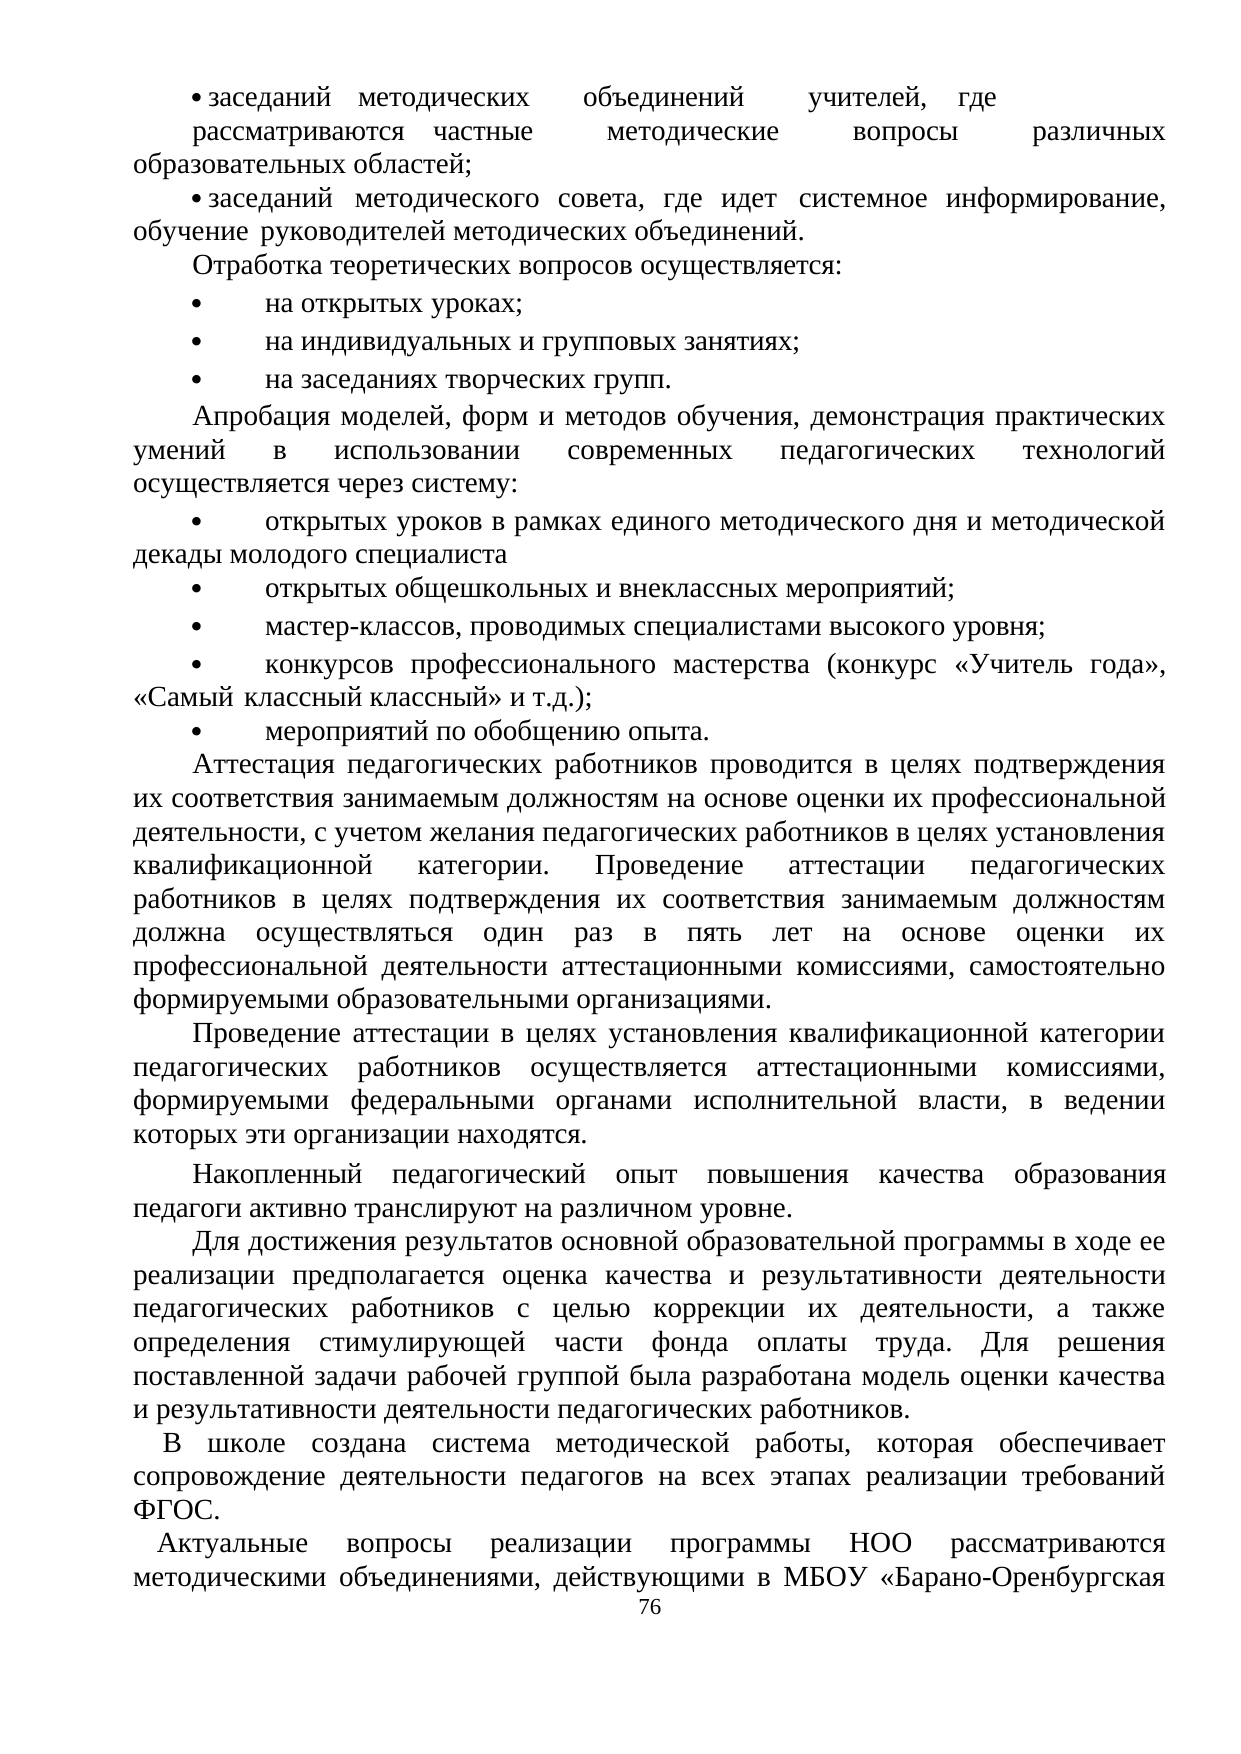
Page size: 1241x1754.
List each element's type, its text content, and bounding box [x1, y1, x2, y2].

list на индивидуальных и групповых занятиях; [133, 323, 1166, 357]
list конкурсов профессионального мастерства (конкурс «Учитель года», «Самый классный классный» и т.д.); [133, 646, 1166, 713]
list мастер-классов, проводимых специалистами высокого уровня; [133, 608, 1166, 642]
text Накопленный педагогический опыт повышения качества образования педагоги активно транслируют на различном уровне. [133, 1156, 1166, 1223]
text Проведение аттестации в целях установления квалификационной категории педагогических работников осуществляется аттестационными комиссиями, формируемыми федеральными органами исполнительной власти, в ведении которых эти организации находятся. [133, 1015, 1166, 1149]
list мероприятий по обобщению опыта. [133, 713, 1166, 747]
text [133, 1525, 1166, 1592]
list открытых уроков в рамках единого методического дня и методической декады молодого специалиста [133, 503, 1166, 570]
list заседаний методических объединений учителей, где рассматриваются частные методические вопросы различных образовательных областей; [133, 79, 1166, 180]
list заседаний методического совета, где идет системное информирование, обучение руководителей методических объединений. [133, 180, 1166, 247]
text Апробация моделей, форм и методов обучения, демонстрация практических умений в использовании современных педагогических технологий осуществляется через систему: [133, 398, 1166, 499]
list на заседаниях творческих групп. [133, 361, 1166, 394]
text Аттестация педагогических работников проводится в целях подтверждения их соответствия занимаемым должностям на основе оценки их профессиональной деятельности, с учетом желания педагогических работников в целях установления квалификационной категории. Проведение аттестации педагогических работников в целях подтверждения их соответствия занимаемым должностям должна осуществляться один раз в пять лет на основе оценки их профессиональной деятельности аттестационными комиссиями, самостоятельно формируемыми образовательными организациями. [133, 747, 1166, 1015]
text В школе создана система методической работы, которая обеспечивает сопровождение деятельности педагогов на всех этапах реализации требований ФГОС. [133, 1425, 1166, 1525]
list на открытых уроках; [133, 285, 1166, 319]
list открытых общешкольных и внеклассных мероприятий; [133, 570, 1166, 604]
text Для достижения результатов основной образовательной программы в ходе ее реализации предполагается оценка качества и результативности деятельности педагогических работников с целью коррекции их деятельности, а также определения стимулирующей части фонда оплаты труда. Для решения поставленной задачи рабочей группой была разработана модель оценки качества и результативности деятельности педагогических работников. [133, 1223, 1166, 1425]
text Отработка теоретических вопросов осуществляется: [133, 247, 1166, 281]
